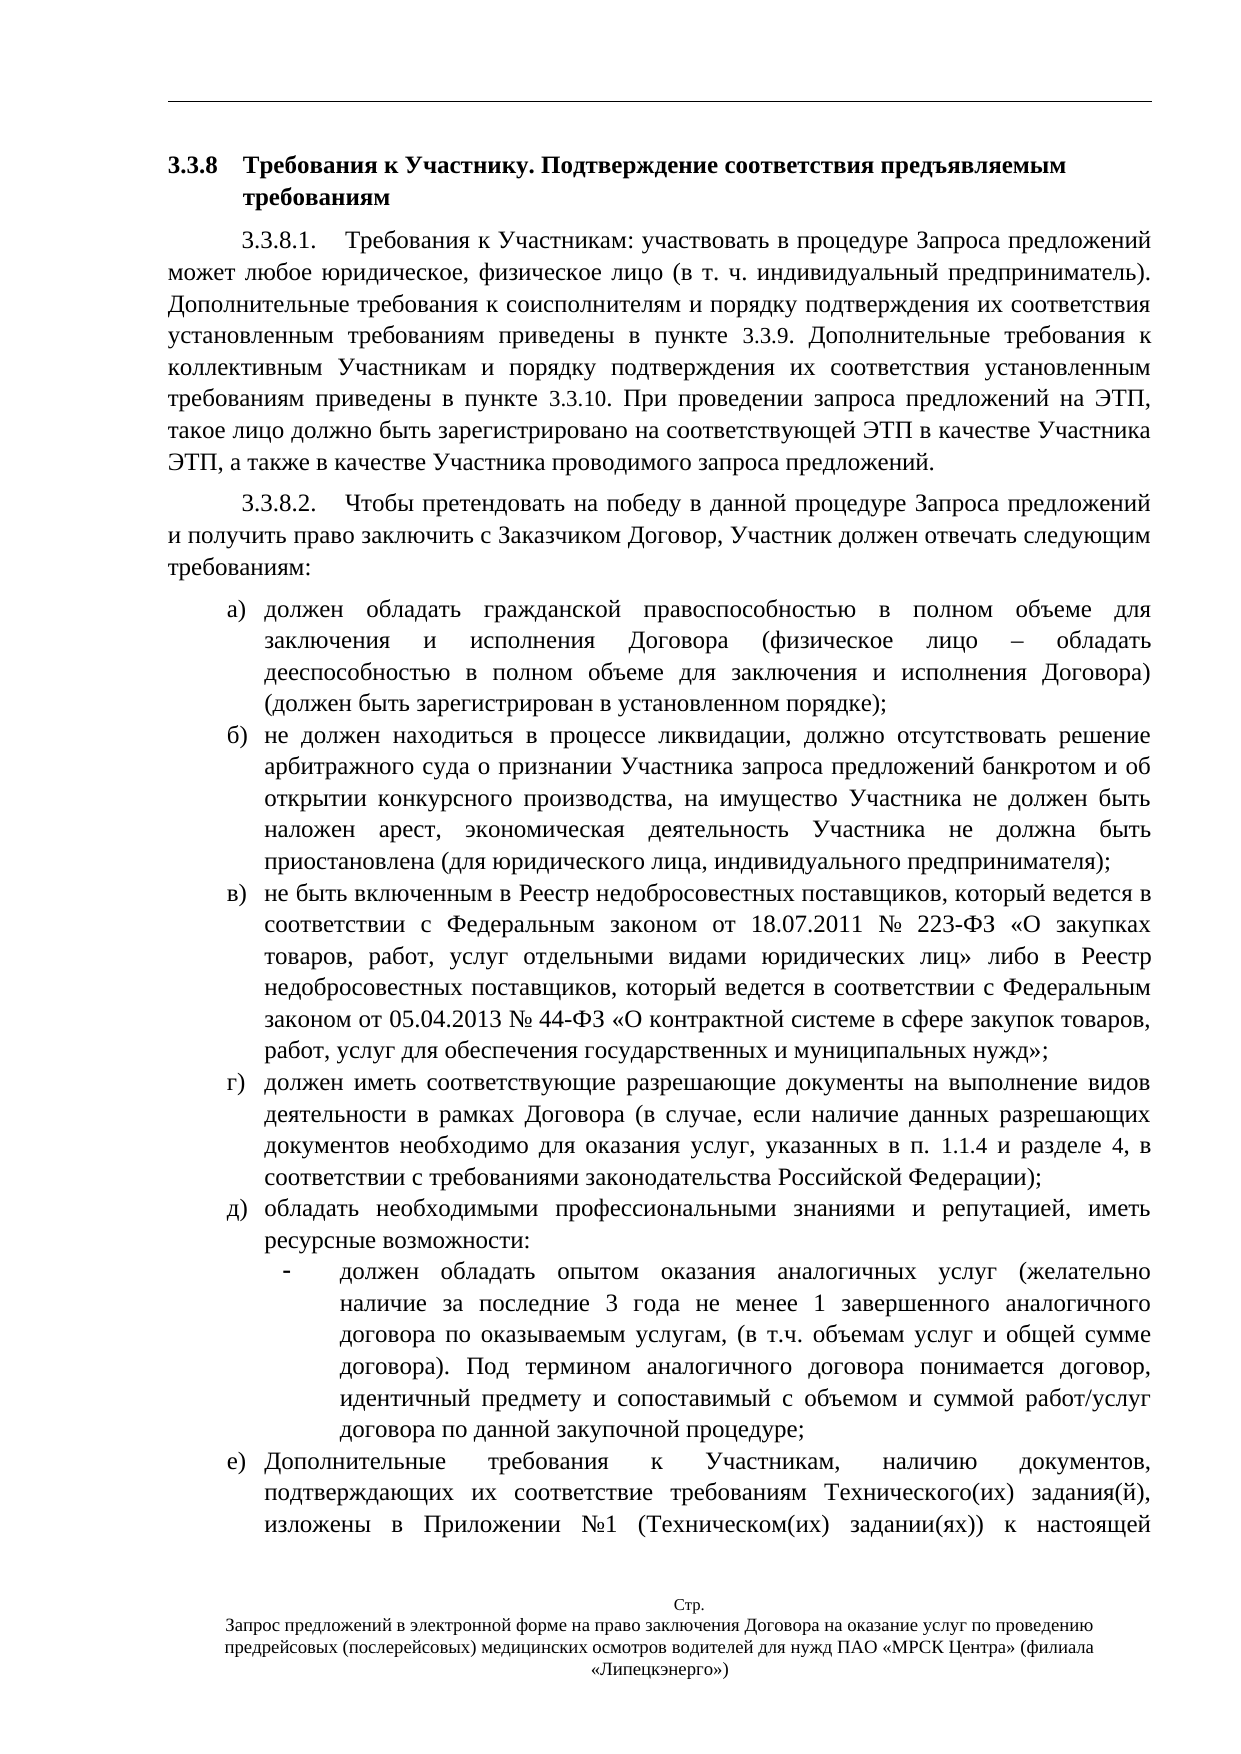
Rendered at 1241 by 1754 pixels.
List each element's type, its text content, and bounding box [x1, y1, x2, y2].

list должен обладать гражданской правоспособностью в полном объеме для заключения и исполнения Договора (физическое лицо – обладать дееспособностью в полном объеме для заключения и исполнения Договора) (должен быть зарегистрирован в установленном порядке); [227, 594, 1152, 717]
subtitle Требования к Участнику. Подтверждение соответствия предъявляемым требованиям [168, 150, 1152, 210]
list не быть включенным в Реестр недобросовестных поставщиков, который ведется в соответствии с Федеральным законом от 18.07.2011 № 223-ФЗ «О закупках товаров, работ, услуг отдельными видами юридических лиц» либо в Реестр недобросовестных поставщиков, который ведется в соответствии с Федеральным законом от 05.04.2013 № 44-ФЗ «О контрактной системе в сфере закупок товаров, работ, услуг для обеспечения государственных и муниципальных нужд»; [227, 878, 1152, 1064]
list должен иметь соответствующие разрешающие документы на выполнение видов деятельности в рамках Договора (в случае, если наличие данных разрешающих документов необходимо для оказания услуг, указанных в п. 1.1.4 и разделе 4, в соответствии с требованиями законодательства Российской Федерации); [227, 1067, 1152, 1191]
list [227, 1446, 1152, 1538]
list обладать необходимыми профессиональными знаниями и репутацией, иметь ресурсные возможности: [227, 1193, 1152, 1254]
list должен обладать опытом оказания аналогичных услуг (желательно наличие за последние 3 года не менее 1 завершенного аналогичного договора по оказываемым услугам, (в т.ч. объемам услуг и общей сумме договора). Под термином аналогичного договора понимается договор, идентичный предмету и сопоставимый с объемом и суммой работ/услуг договора по данной закупочной процедуре; [282, 1256, 1152, 1443]
list Чтобы претендовать на победу в данной процедуре Запроса предложений и получить право заключить с Заказчиком Договор, Участник должен отвечать следующим требованиям: [168, 488, 1152, 580]
list Требования к Участникам: участвовать в процедуре Запроса предложений может любое юридическое, физическое лицо (в т. ч. индивидуальный предприниматель). Дополнительные требования к соисполнителям и порядку подтверждения их соответствия установленным требованиям приведены в пункте 3.3.9. Дополнительные требования к коллективным Участникам и порядку подтверждения их соответствия установленным требованиям приведены в пункте 3.3.10. При проведении запроса предложений на ЭТП, такое лицо должно быть зарегистрировано на соответствующей ЭТП в качестве Участника ЭТП, а также в качестве Участника проводимого запроса предложений. [168, 226, 1152, 475]
list не должен находиться в процессе ликвидации, должно отсутствовать решение арбитражного суда о признании Участника запроса предложений банкротом и об открытии конкурсного производства, на имущество Участника не должен быть наложен арест, экономическая деятельность Участника не должна быть приостановлена (для юридического лица, индивидуального предпринимателя); [227, 720, 1152, 875]
